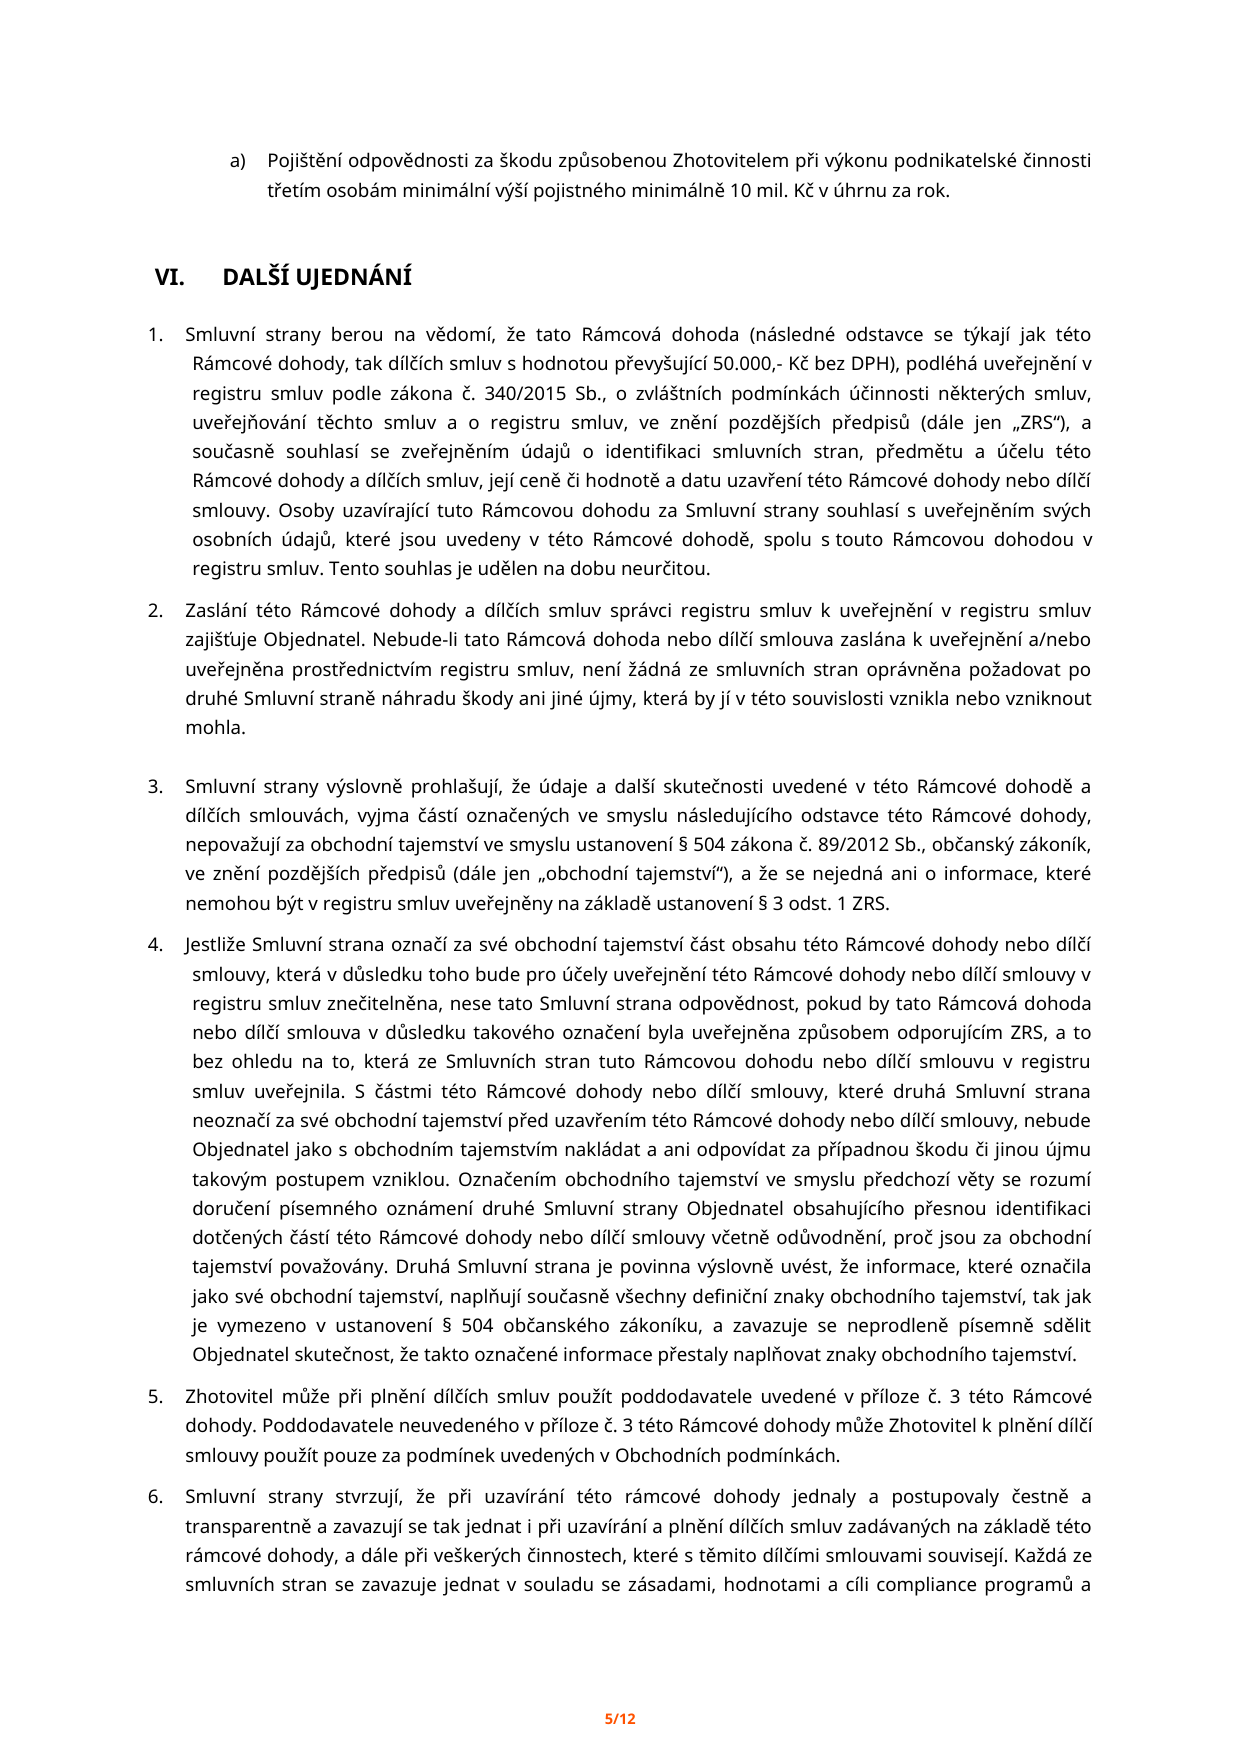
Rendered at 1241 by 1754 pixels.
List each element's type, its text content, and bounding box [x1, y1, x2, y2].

list DALŠÍ UJEDNÁNÍ [185, 260, 1093, 292]
list Pojištění odpovědnosti za škodu způsobenou Zhotovitelem při výkonu podnikatelské činnosti třetím osobám minimální výší pojistného minimálně 10 mil. Kč v úhrnu za rok. [229, 148, 1093, 202]
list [148, 1484, 1093, 1597]
list Zhotovitel může při plnění dílčích smluv použít poddodavatele uvedené v příloze č. 3 této Rámcové dohody. Poddodavatele neuvedeného v příloze č. 3 této Rámcové dohody může Zhotovitel k plnění dílčí smlouvy použít pouze za podmínek uvedených v Obchodních podmínkách. [148, 1383, 1093, 1467]
list Jestliže Smluvní strana označí za své obchodní tajemství část obsahu této Rámcové dohody nebo dílčí smlouvy, která v důsledku toho bude pro účely uveřejnění této Rámcové dohody nebo dílčí smlouvy v registru smluv znečitelněna, nese tato Smluvní strana odpovědnost, pokud by tato Rámcová dohoda nebo dílčí smlouva v důsledku takového označení byla uveřejněna způsobem odporujícím ZRS, a to bez ohledu na to, která ze Smluvních stran tuto Rámcovou dohodu nebo dílčí smlouvu v registru smluv uveřejnila. S částmi této Rámcové dohody nebo dílčí smlouvy, které druhá Smluvní strana neoznačí za své obchodní tajemství před uzavřením této Rámcové dohody nebo dílčí smlouvy, nebude Objednatel jako s obchodním tajemstvím nakládat a ani odpovídat za případnou škodu či jinou újmu takovým postupem vzniklou. Označením obchodního tajemství ve smyslu předchozí věty se rozumí doručení písemného oznámení druhé Smluvní strany Objednatel obsahujícího přesnou identifikaci dotčených částí této Rámcové dohody nebo dílčí smlouvy včetně odůvodnění, proč jsou za obchodní tajemství považovány. Druhá Smluvní strana je povinna výslovně uvést, že informace, které označila jako své obchodní tajemství, naplňují současně všechny definiční znaky obchodního tajemství, tak jak je vymezeno v ustanovení § 504 občanského zákoníku, a zavazuje se neprodleně písemně sdělit Objednatel skutečnost, že takto označené informace přestaly naplňovat znaky obchodního tajemství. [148, 932, 1093, 1367]
list Smluvní strany výslovně prohlašují, že údaje a další skutečnosti uvedené v této Rámcové dohodě a dílčích smlouvách, vyjma částí označených ve smyslu následujícího odstavce této Rámcové dohody, nepovažují za obchodní tajemství ve smyslu ustanovení § 504 zákona č. 89/2012 Sb., občanský zákoník, ve znění pozdějších předpisů (dále jen „obchodní tajemství“), a že se nejedná ani o informace, které nemohou být v registru smluv uveřejněny na základě ustanovení § 3 odst. 1 ZRS. [148, 773, 1093, 916]
list Smluvní strany berou na vědomí, že tato Rámcová dohoda (následné odstavce se týkají jak této Rámcové dohody, tak dílčích smluv s hodnotou převyšující 50.000,- Kč bez DPH), podléhá uveřejnění v registru smluv podle zákona č. 340/2015 Sb., o zvláštních podmínkách účinnosti některých smluv, uveřejňování těchto smluv a o registru smluv, ve znění pozdějších předpisů (dále jen „ZRS“), a současně souhlasí se zveřejněním údajů o identifikaci smluvních stran, předmětu a účelu této Rámcové dohody a dílčích smluv, její ceně či hodnotě a datu uzavření této Rámcové dohody nebo dílčí smlouvy. Osoby uzavírající tuto Rámcovou dohodu za Smluvní strany souhlasí s uveřejněním svých osobních údajů, které jsou uvedeny v této Rámcové dohodě, spolu s touto Rámcovou dohodou v registru smluv. Tento souhlas je udělen na dobu neurčitou. [148, 321, 1093, 581]
list Zaslání této Rámcové dohody a dílčích smluv správci registru smluv k uveřejnění v registru smluv zajišťuje Objednatel. Nebude-li tato Rámcová dohoda nebo dílčí smlouva zaslána k uveřejnění a/nebo uveřejněna prostřednictvím registru smluv, není žádná ze smluvních stran oprávněna požadovat po druhé Smluvní straně náhradu škody ani jiné újmy, která by jí v této souvislosti vznikla nebo vzniknout mohla. [148, 597, 1093, 740]
